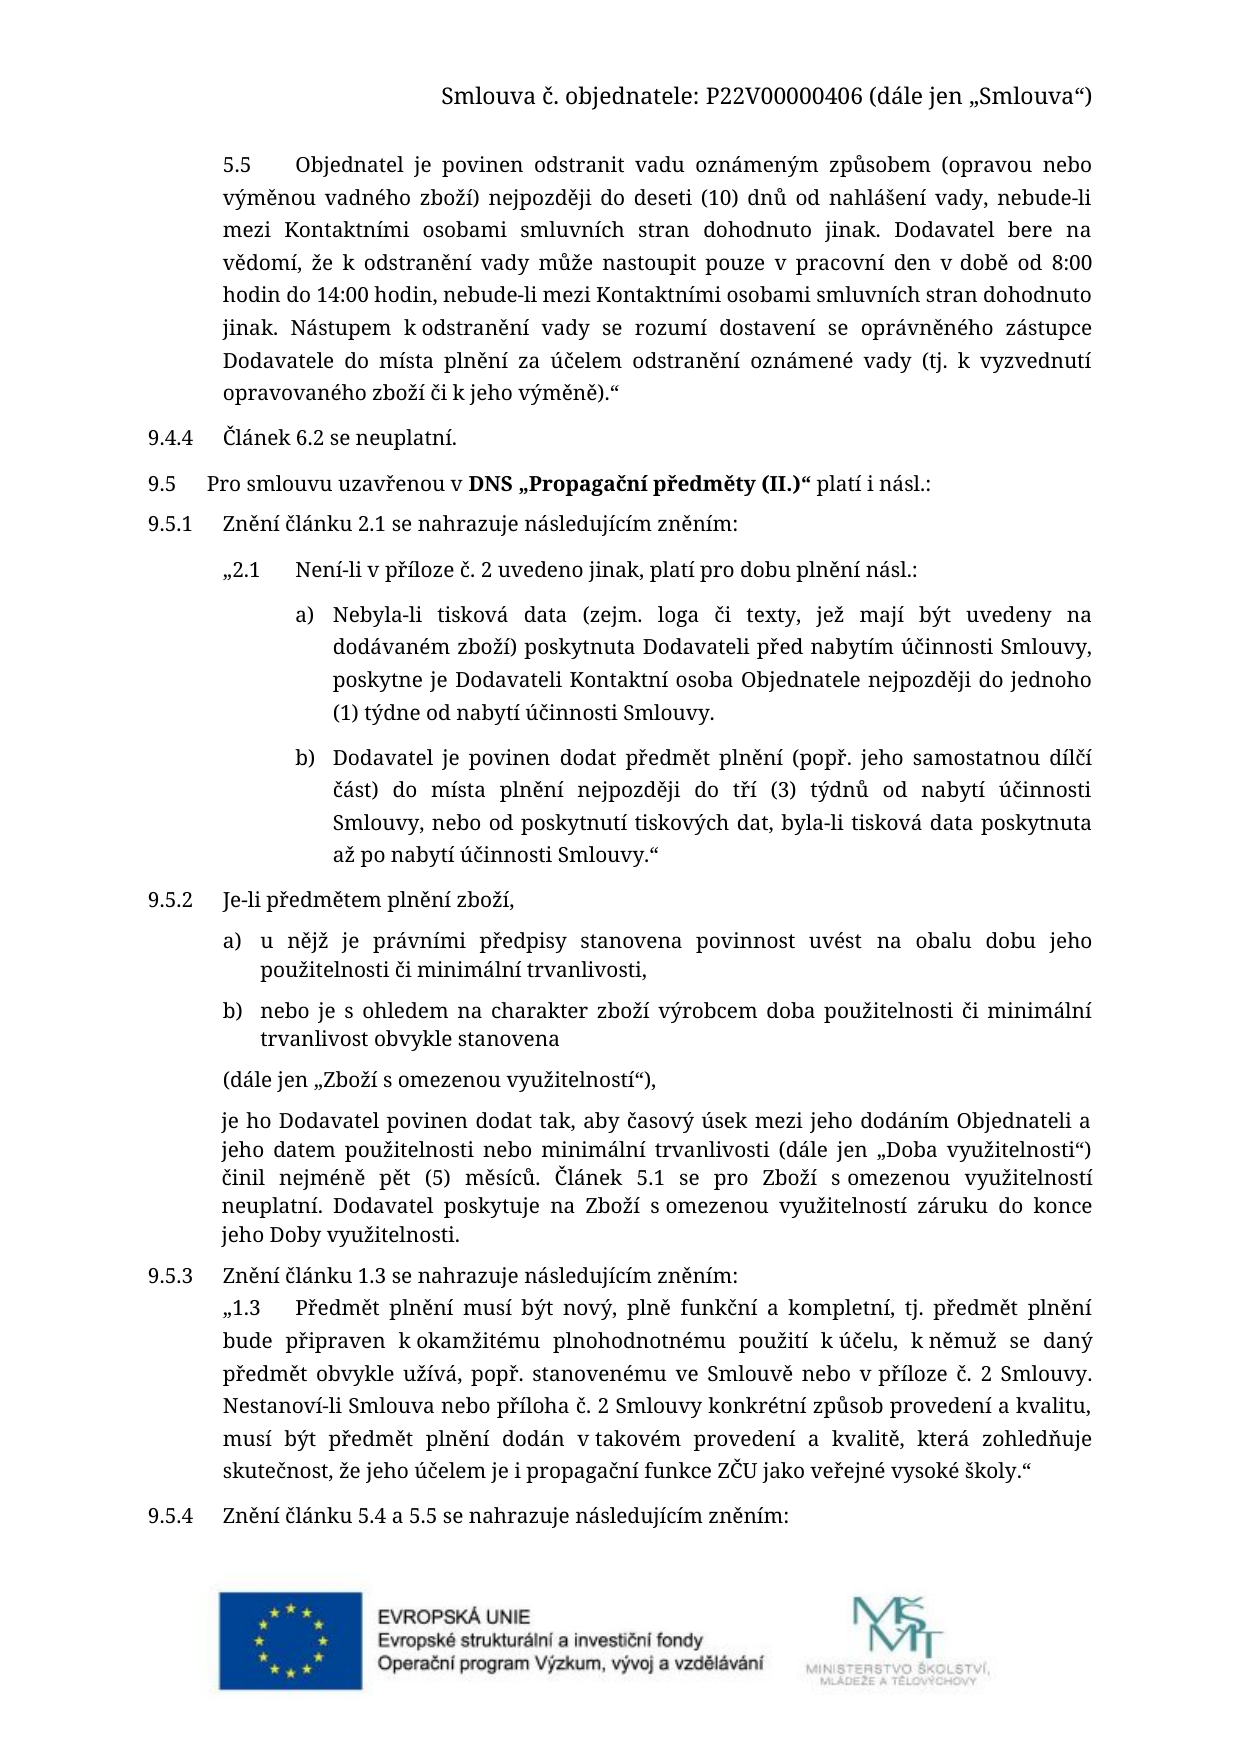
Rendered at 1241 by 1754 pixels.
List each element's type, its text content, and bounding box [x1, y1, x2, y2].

list nebo je s ohledem na charakter zboží výrobcem doba použitelnosti či minimální trvanlivost obvykle stanovena [223, 996, 1093, 1053]
list Článek 6.2 se neuplatní. [148, 423, 1093, 452]
list Znění článku 2.1 se nahrazuje následujícím zněním: [148, 509, 1093, 538]
list „2.1 Není-li v příloze č. 2 uvedeno jinak, platí pro dobu plnění násl.: [223, 555, 1093, 583]
list Dodavatel je povinen dodat předmět plnění (popř. jeho samostatnou dílčí část) do místa plnění nejpozději do tří (3) týdnů od nabytí účinnosti Smlouvy, nebo od poskytnutí tiskových dat, byla-li tisková data poskytnuta až po nabytí účinnosti Smlouvy.“ [295, 743, 1093, 869]
text (dále jen „Zboží s omezenou využitelností“), [223, 1065, 1093, 1094]
text je ho Dodavatel povinen dodat tak, aby časový úsek mezi jeho dodáním Objednateli a jeho datem použitelnosti nebo minimální trvanlivosti (dále jen „Doba využitelnosti“) činil nejméně pět (5) měsíců. Článek 5.1 se pro Zboží s omezenou využitelností neuplatní. Dodavatel poskytuje na Zboží s omezenou využitelností záruku do konce jeho Doby využitelnosti. [221, 1106, 1093, 1248]
list „1.3 Předmět plnění musí být nový, plně funkční a kompletní, tj. předmět plnění bude připraven k okamžitému plnohodnotnému použití k účelu, k němuž se daný předmět obvykle užívá, popř. stanovenému ve Smlouvě nebo v příloze č. 2 Smlouvy. Nestanoví-li Smlouva nebo příloha č. 2 Smlouvy konkrétní způsob provedení a kvalitu, musí být předmět plnění dodán v takovém provedení a kvalitě, která zohledňuje skutečnost, že jeho účelem je i propagační funkce ZČU jako veřejné vysoké školy.“ [223, 1293, 1093, 1485]
list u nějž je právními předpisy stanovena povinnost uvést na obalu dobu jeho použitelnosti či minimální trvanlivosti, [223, 927, 1093, 983]
list Pro smlouvu uzavřenou v DNS „Propagační předměty (II.)“ platí i násl.: [148, 469, 1093, 497]
list Znění článku 5.4 a 5.5 se nahrazuje následujícím zněním: [148, 1502, 1093, 1530]
list Nebyla-li tisková data (zejm. loga či texty, jež mají být uvedeny na dodávaném zboží) poskytnuta Dodavateli před nabytím účinnosti Smlouvy, poskytne je Dodavateli Kontaktní osoba Objednatele nejpozději do jednoho (1) týdne od nabytí účinnosti Smlouvy. [295, 600, 1093, 726]
list Je-li předmětem plnění zboží, [148, 886, 1093, 914]
list 5.5 Objednatel je povinen odstranit vadu oznámeným způsobem (opravou nebo výměnou vadného zboží) nejpozději do deseti (10) dnů od nahlášení vady, nebude-li mezi Kontaktními osobami smluvních stran dohodnuto jinak. Dodavatel bere na vědomí, že k odstranění vady může nastoupit pouze v pracovní den v době od 8:00 hodin do 14:00 hodin, nebude-li mezi Kontaktními osobami smluvních stran dohodnuto jinak. Nástupem k odstranění vady se rozumí dostavení se oprávněného zástupce Dodavatele do místa plnění za účelem odstranění oznámené vady (tj. k vyzvednutí opravovaného zboží či k jeho výměně).“ [223, 150, 1093, 407]
picture [147, 1544, 1068, 1726]
list Znění článku 1.3 se nahrazuje následujícím zněním: [148, 1261, 1093, 1289]
